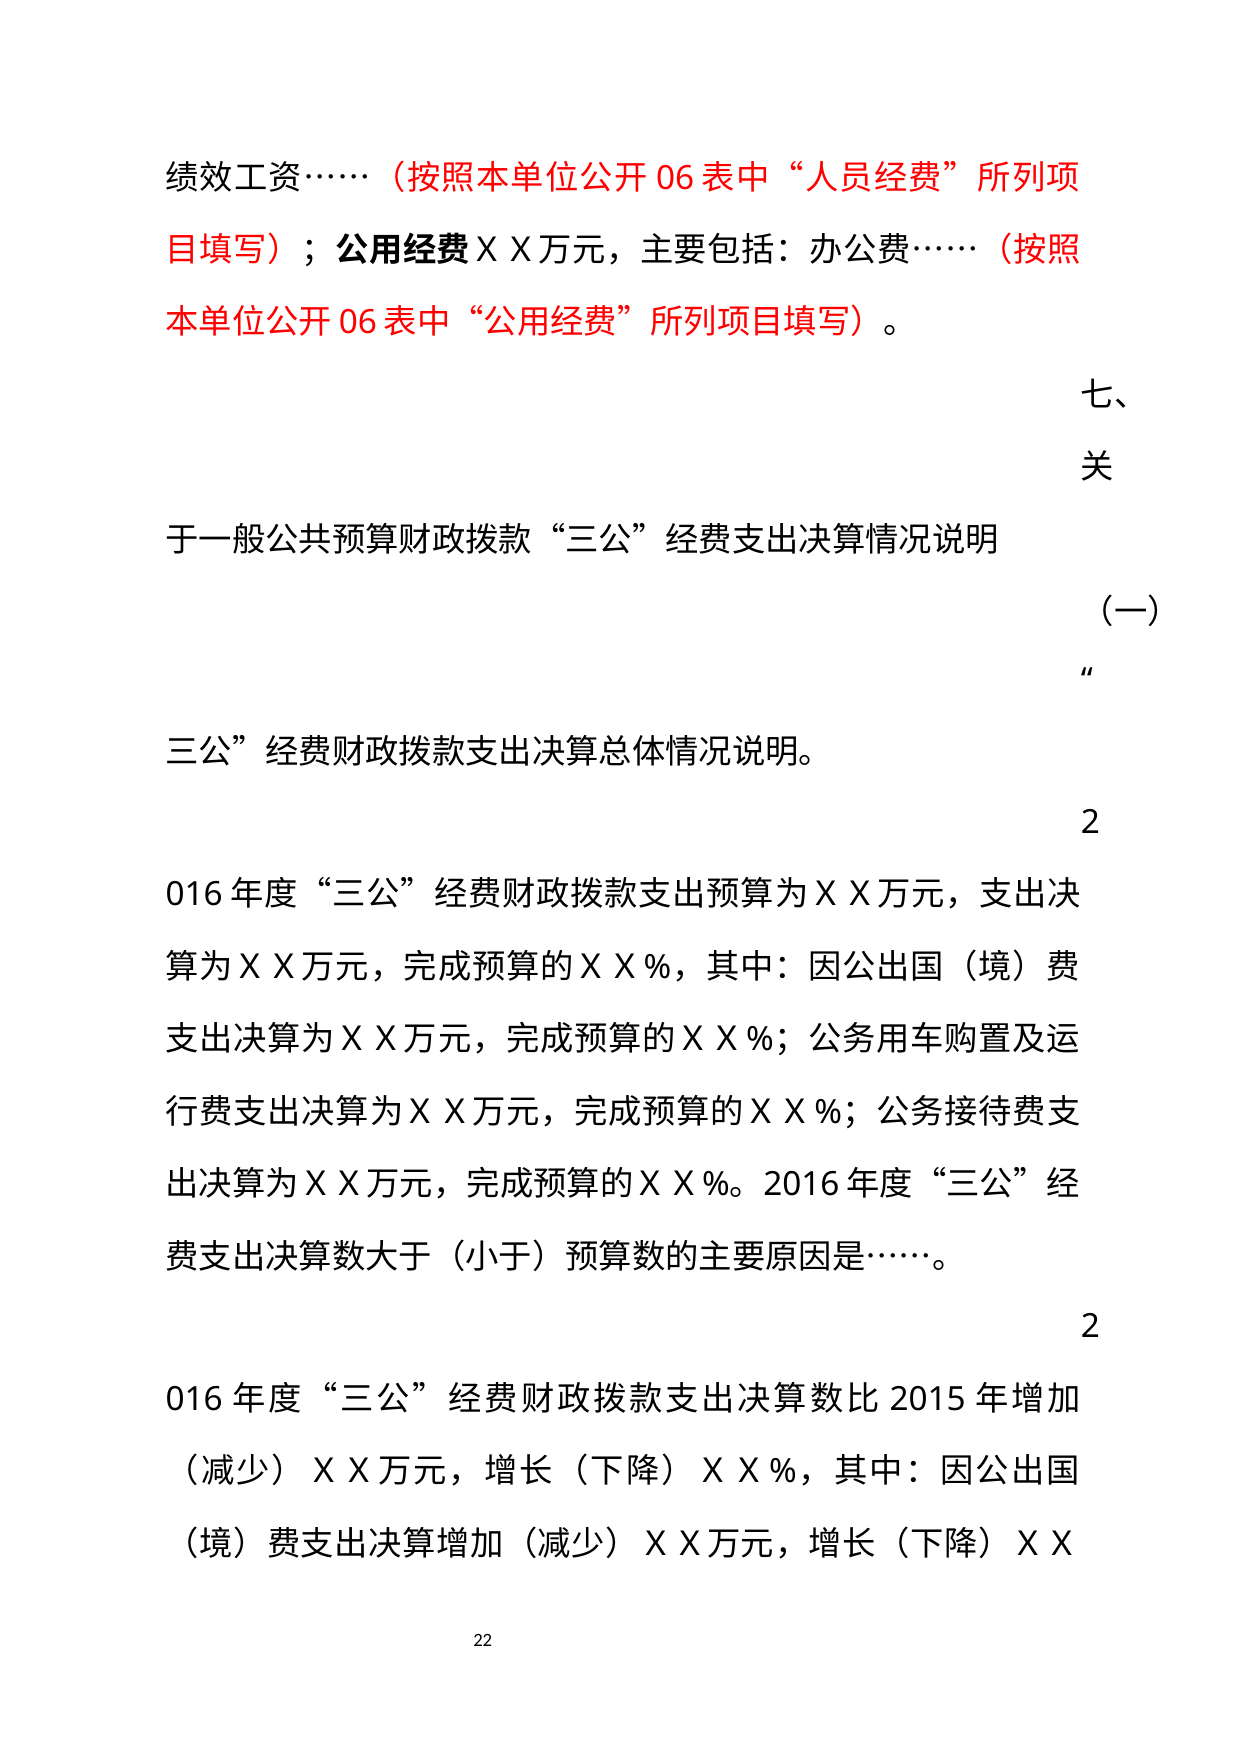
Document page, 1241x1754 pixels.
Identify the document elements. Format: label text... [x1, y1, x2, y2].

text 2016年度“三公”经费财政拨款支出预算为ＸＸ万元，支出决算为ＸＸ万元，完成预算的ＸＸ%，其中：因公出国（境）费支出决算为ＸＸ万元，完成预算的ＸＸ%；公务用车购置及运行费支出决算为ＸＸ万元，完成预算的ＸＸ%；公务接待费支出决算为ＸＸ万元，完成预算的ＸＸ%。2016年度“三公”经费支出决算数大于（小于）预算数的主要原因是……。 [165, 797, 1081, 1278]
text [165, 151, 1081, 344]
list “三公”经费财政拨款支出决算总体情况说明。 [165, 585, 1081, 773]
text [165, 1302, 1081, 1564]
list 关于一般公共预算财政拨款“三公”经费支出决算情况说明 [165, 368, 1081, 561]
